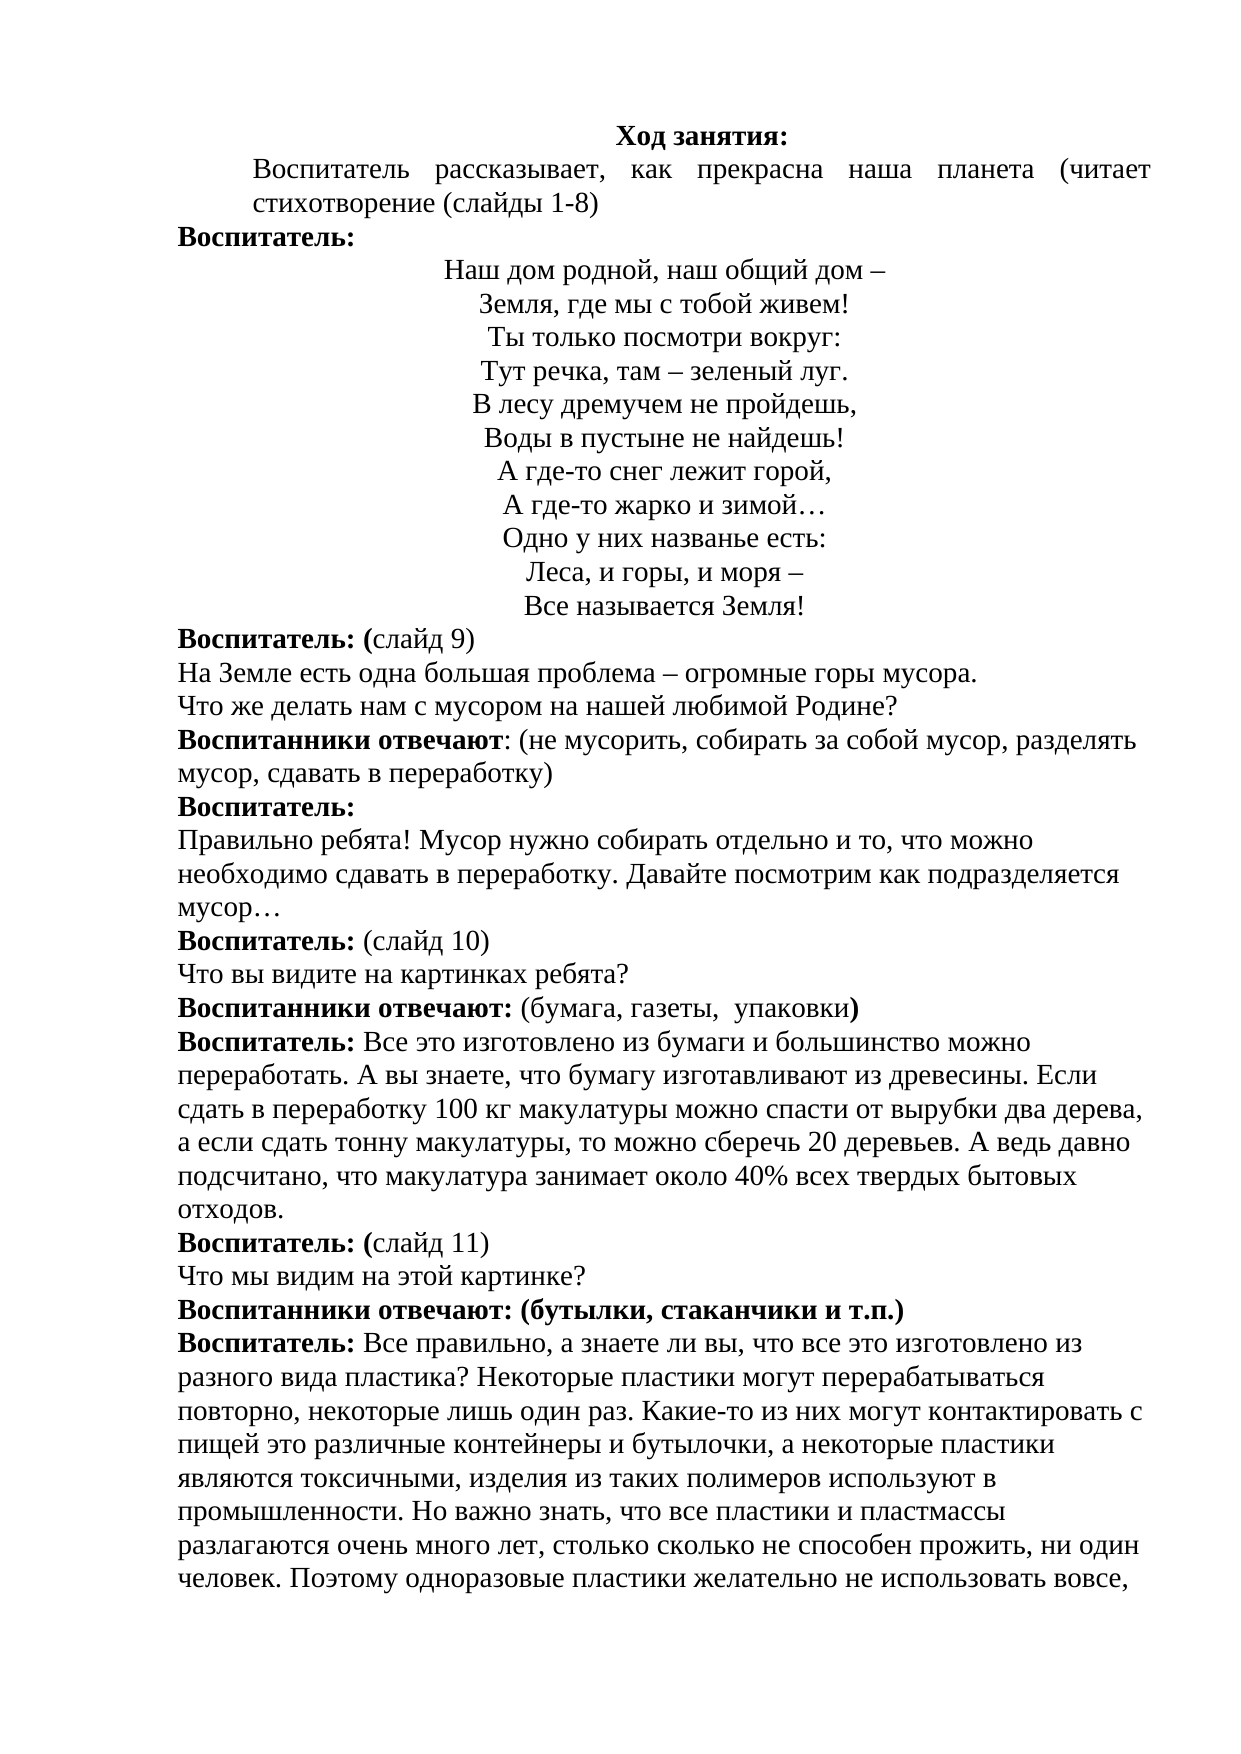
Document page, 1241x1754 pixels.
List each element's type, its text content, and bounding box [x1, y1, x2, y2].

text В лесу дремучем не пройдешь, [177, 386, 1152, 420]
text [177, 1326, 1152, 1594]
text Воспитатель: [177, 789, 1152, 822]
text Воспитанники отвечают: (бутылки, стаканчики и т.п.) [177, 1292, 1152, 1326]
text Ход занятия: [252, 118, 1152, 152]
text Что вы видите на картинках ребята? [177, 957, 1152, 990]
text Наш дом родной, наш общий дом – [177, 252, 1152, 286]
text Воспитатель рассказывает, как прекрасна наша планета (читает стихотворение (слайды 1-8) [252, 152, 1152, 219]
text Воспитанники отвечают: (не мусорить, собирать за собой мусор, разделять мусор, сдавать в переработку) [177, 722, 1152, 789]
text Что мы видим на этой картинке? [177, 1258, 1152, 1292]
text Воды в пустыне не найдешь! [177, 420, 1152, 453]
text На Земле есть одна большая проблема – огромные горы мусора. [177, 655, 1152, 688]
text Воспитатель: (слайд 11) [177, 1225, 1152, 1258]
text Одно у них названье есть: [177, 521, 1152, 554]
text Леса, и горы, и моря – [177, 554, 1152, 588]
text Воспитатель: [177, 219, 1152, 252]
text А где-то жарко и зимой… [177, 487, 1152, 521]
text Воспитатель: (слайд 9) [177, 621, 1152, 655]
text Воспитатель: (слайд 10) [177, 923, 1152, 957]
text Земля, где мы с тобой живем! [177, 286, 1152, 319]
text Тут речка, там – зеленый луг. [177, 353, 1152, 386]
text Ты только посмотри вокруг: [177, 319, 1152, 353]
text Воспитанники отвечают: (бумага, газеты, упаковки) [177, 990, 1152, 1024]
text Воспитатель: Все это изготовлено из бумаги и большинство можно переработать. А вы знаете, что бумагу изготавливают из древесины. Если сдать в переработку 100 кг макулатуры можно спасти от вырубки два дерева, а если сдать тонну макулатуры, то можно сберечь 20 деревьев. А ведь давно подсчитано, что макулатура занимает около 40% всех твердых бытовых отходов. [177, 1024, 1152, 1225]
text А где-то снег лежит горой, [177, 453, 1152, 487]
text Что же делать нам с мусором на нашей любимой Родине? [177, 688, 1152, 722]
text Правильно ребята! Мусор нужно собирать отдельно и то, что можно необходимо сдавать в переработку. Давайте посмотрим как подразделяется мусор… [177, 822, 1152, 923]
text Все называется Земля! [177, 588, 1152, 621]
